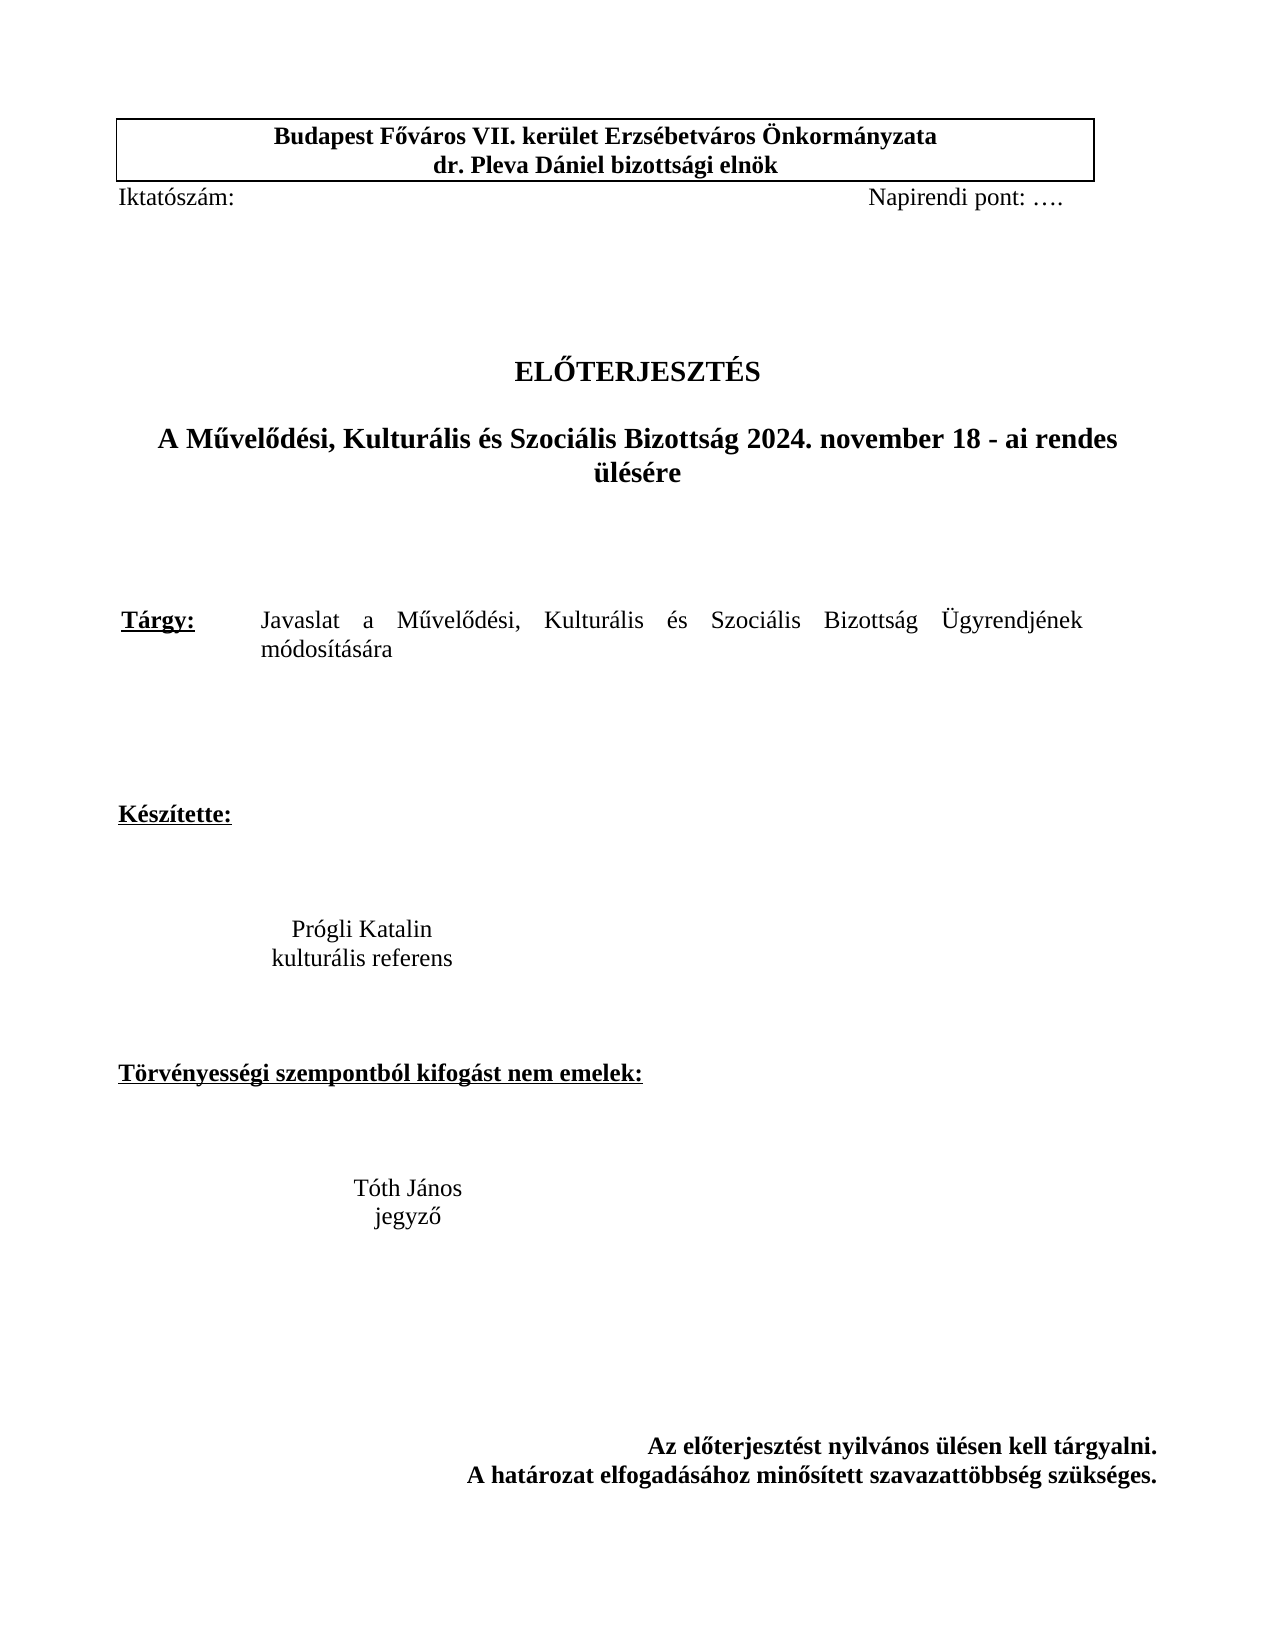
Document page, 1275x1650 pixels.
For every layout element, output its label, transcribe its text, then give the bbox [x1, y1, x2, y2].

text A . - [118, 421, 1157, 455]
text Készítette: [118, 799, 1157, 828]
text ülésére [118, 455, 1157, 488]
text Az előterjesztést . [118, 1431, 1157, 1460]
text Iktatószám: Napirendi pont: …. [118, 182, 1157, 211]
table_header Budapest Főváros VII. kerület Erzsébetváros Önkormányzata [117, 120, 1093, 180]
text A határozat elfogadásához minősített szavazattöbbség szükséges. [118, 1460, 1157, 1489]
text Tóth János [207, 1173, 608, 1201]
text Törvényességi szempontból kifogást nem emelek: [118, 1058, 1157, 1086]
table_header Tárgy: [120, 604, 259, 799]
text jegyző [207, 1201, 608, 1230]
text ELŐTERJESZTÉS [118, 354, 1157, 388]
table_header [259, 604, 1085, 799]
